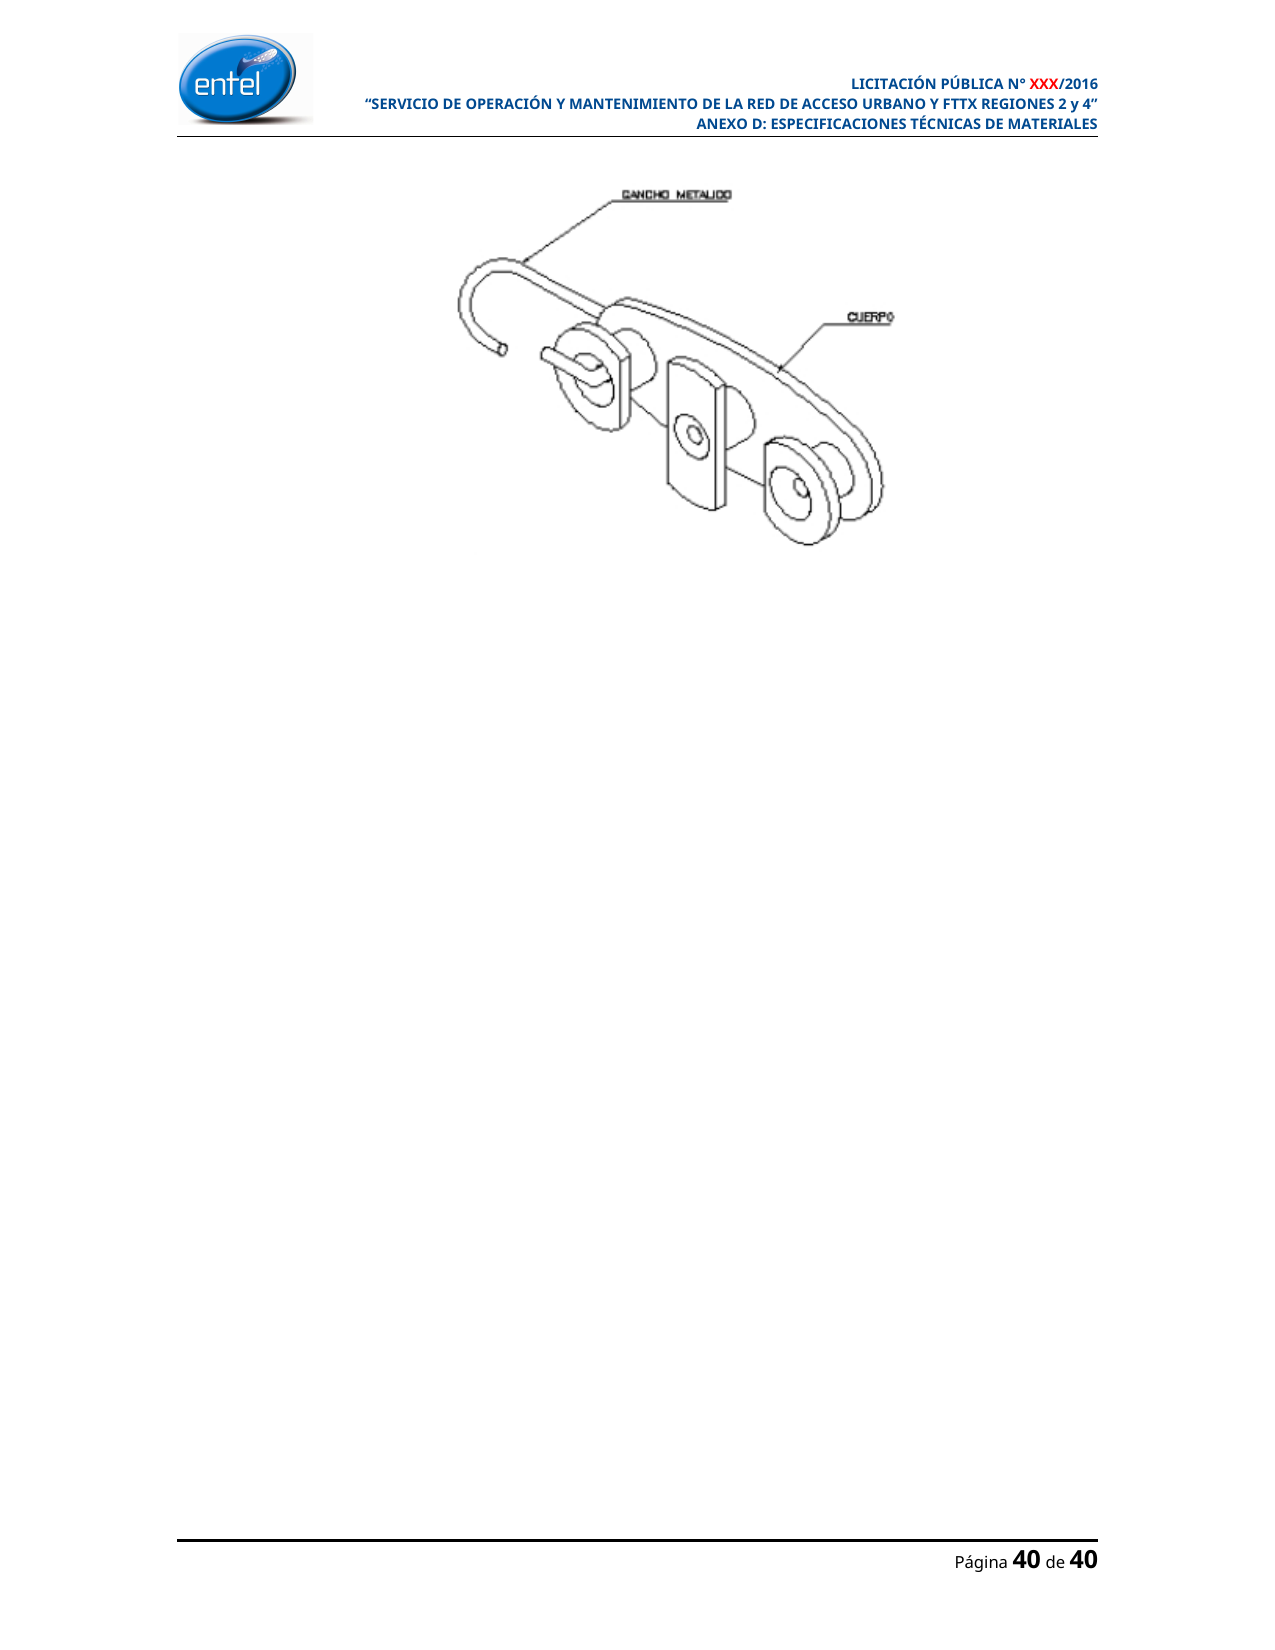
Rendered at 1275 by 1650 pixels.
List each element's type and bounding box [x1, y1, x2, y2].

picture [178, 33, 314, 125]
picture [419, 159, 934, 555]
